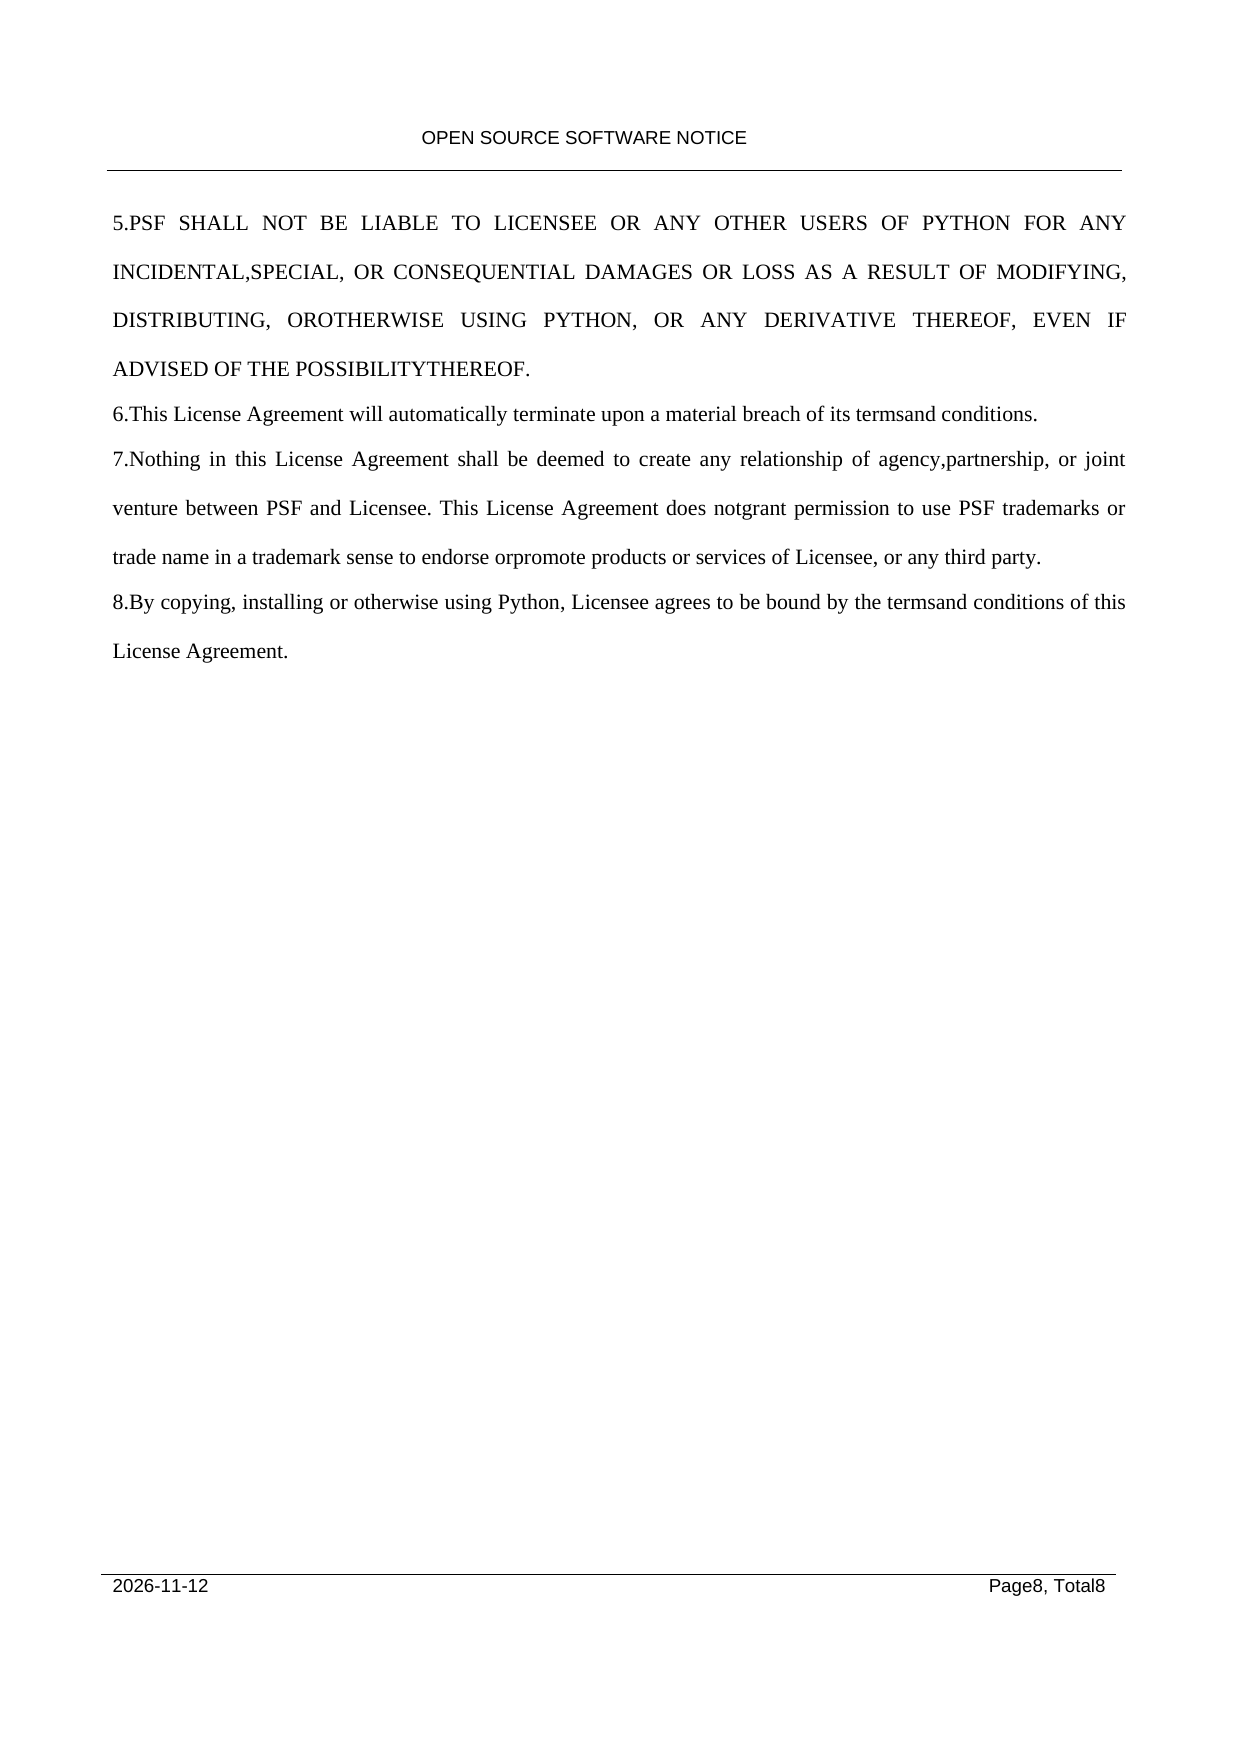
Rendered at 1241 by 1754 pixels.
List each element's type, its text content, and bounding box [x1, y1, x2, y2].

text 5.PSF SHALL NOT BE LIABLE TO LICENSEE OR ANY OTHER USERS OF PYTHON FOR ANY INCIDENTAL,SPECIAL, OR CONSEQUENTIAL DAMAGES OR LOSS AS A RESULT OF MODIFYING, DISTRIBUTING, OROTHERWISE USING PYTHON, OR ANY DERIVATIVE THEREOF, EVEN IF ADVISED OF THE POSSIBILITYTHEREOF. [112, 206, 1128, 385]
text 8.By copying, installing or otherwise using Python, Licensee agrees to be bound by the termsand conditions of this License Agreement. [112, 585, 1128, 667]
text 7.Nothing in this License Agreement shall be deemed to create any relationship of agency,partnership, or joint venture between PSF and Licensee. This License Agreement does notgrant permission to use PSF trademarks or trade name in a trademark sense to endorse orpromote products or services of Licensee, or any third party. [112, 443, 1128, 573]
text 6.This License Agreement will automatically terminate upon a material breach of its termsand conditions. [112, 398, 1128, 430]
